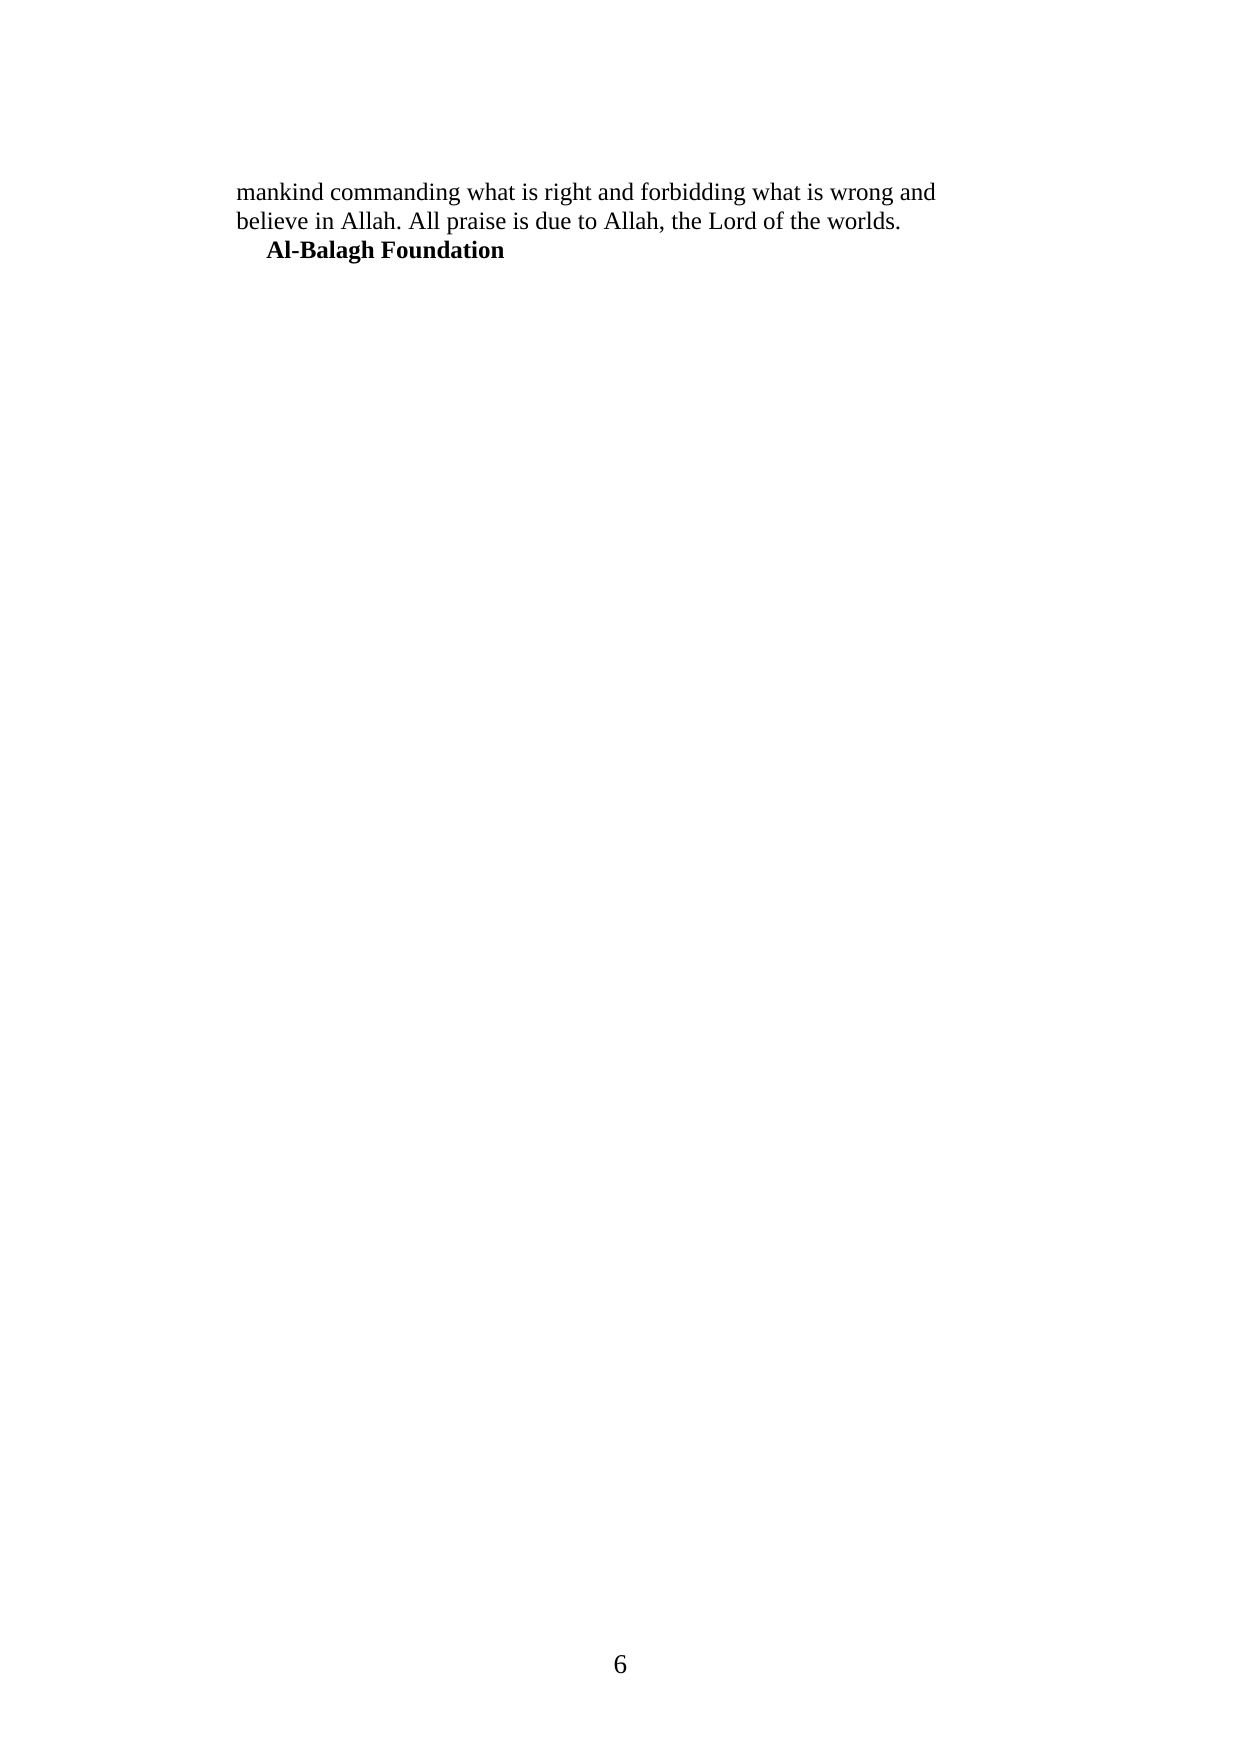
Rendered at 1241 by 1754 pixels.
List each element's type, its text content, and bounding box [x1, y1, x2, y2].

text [236, 177, 1004, 235]
text Al-Balagh Foundation [236, 235, 1004, 263]
